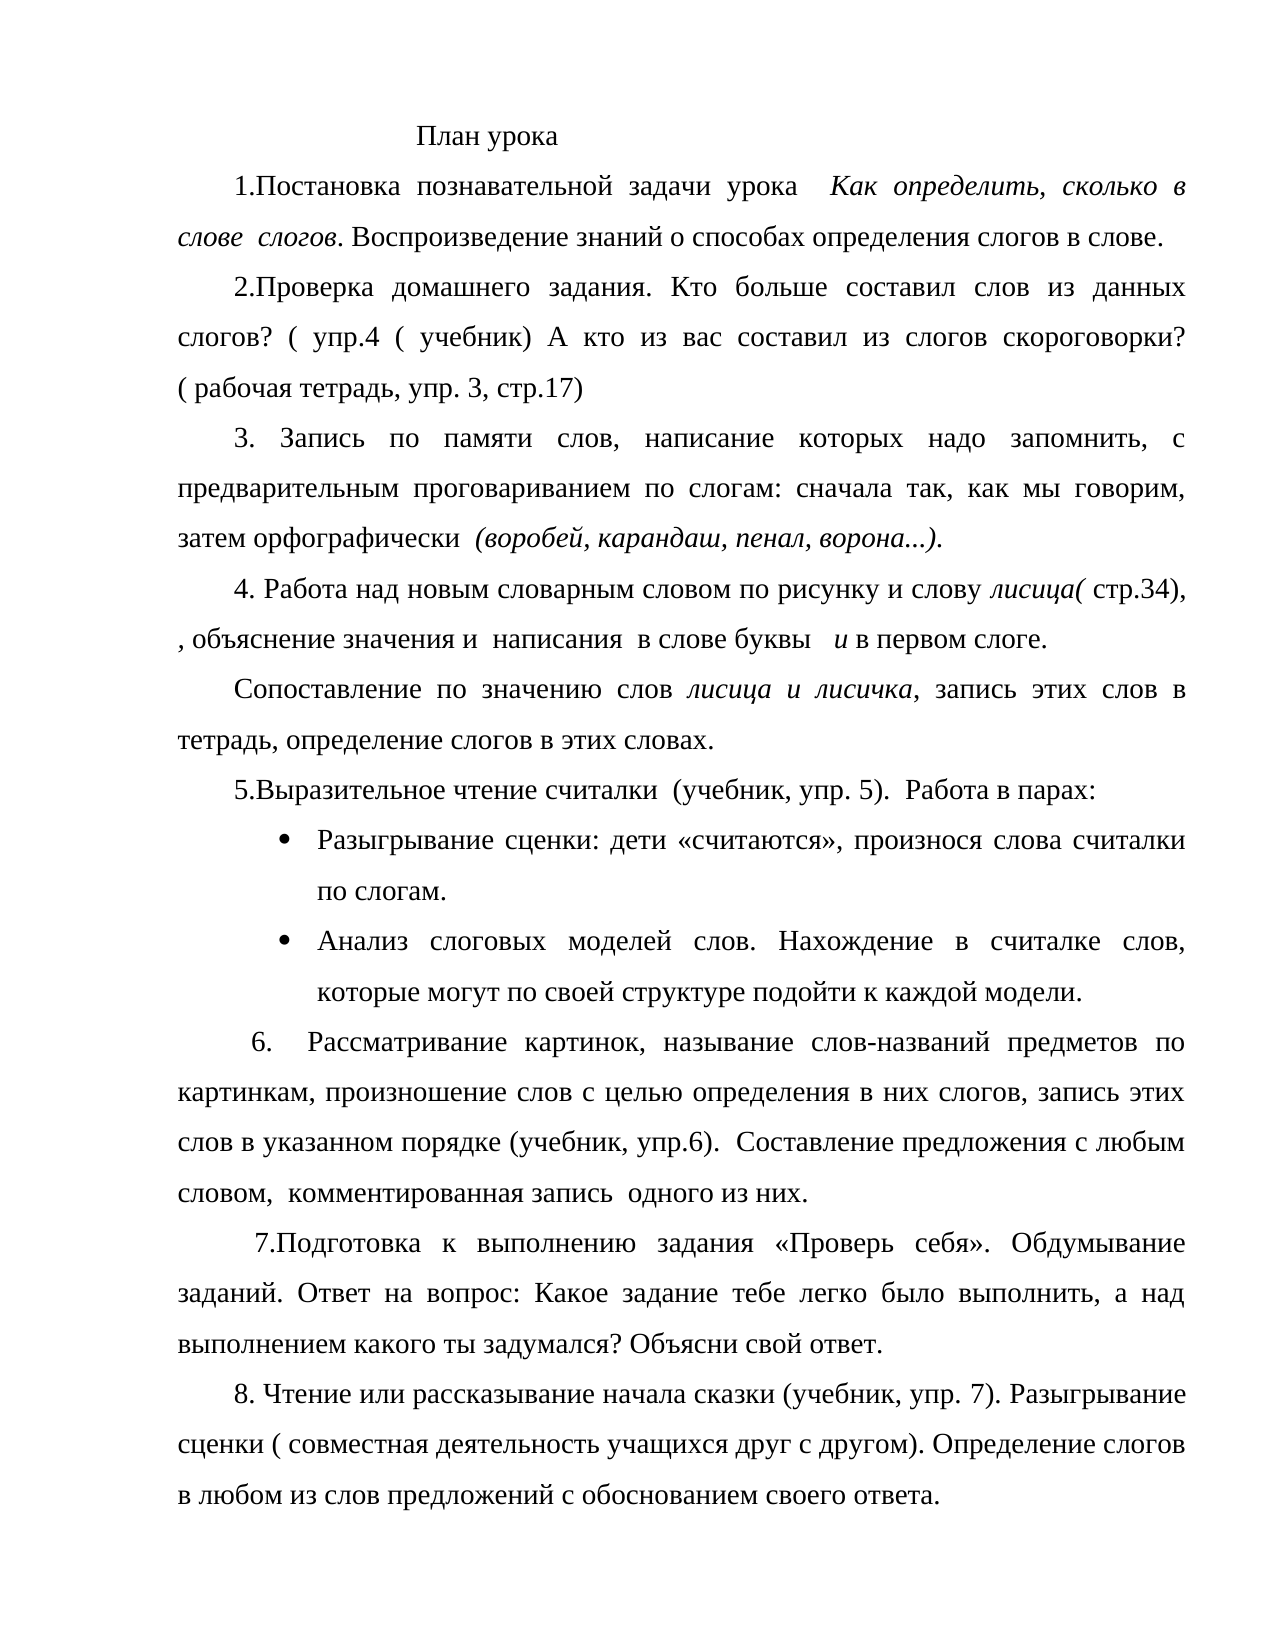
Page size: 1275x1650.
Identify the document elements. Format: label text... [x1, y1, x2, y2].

text 1.Постановка познавательной задачи урока Как определить, сколько в слове слогов. Воспроизведение знаний о способах определения слогов в слове. [177, 168, 1186, 252]
text 2.Проверка домашнего задания. Кто больше составил слов из данных слогов? ( упр.4 ( учебник) А кто из вас составил из слогов скороговорки? ( рабочая тетрадь, упр. 3, стр.17) [177, 269, 1186, 403]
list Разыгрывание сценки: дети «считаются», произнося слова считалки по слогам. [279, 822, 1186, 906]
text 3. Запись по памяти слов, написание которых надо запомнить, с предварительным проговариванием по слогам: сначала так, как мы говорим, затем орфографически (воробей, карандаш, пенал, ворона...). [177, 420, 1186, 554]
text План урока [177, 118, 1186, 152]
text 7.Подготовка к выполнению задания «Проверь себя». Обдумывание заданий. Ответ на вопрос: Какое задание тебе легко было выполнить, а над выполнением какого ты задумался? Объясни свой ответ. [177, 1225, 1186, 1359]
text 4. Работа над новым словарным словом по рисунку и слову лисица( стр.34), , объяснение значения и написания в слове буквы и в первом слоге. [177, 571, 1186, 655]
list Анализ слоговых моделей слов. Нахождение в считалке слов, которые могут по своей структуре подойти к каждой модели. [279, 923, 1186, 1007]
text Сопоставление по значению слов лисица и лисичка, запись этих слов в тетрадь, определение слогов в этих словах. [177, 672, 1186, 755]
text 5.Выразительное чтение считалки (учебник, упр. 5). Работа в парах: [177, 772, 1186, 806]
text 6. Рассматривание картинок, называние слов-названий предметов по картинкам, произношение слов с целью определения в них слогов, запись этих слов в указанном порядке (учебник, упр.6). Составление предложения с любым словом, комментированная запись одного из них. [177, 1024, 1186, 1208]
text 8. Чтение или рассказывание начала сказки (учебник, упр. 7). Разыгрывание сценки ( совместная деятельность учащихся друг с другом). Определение слогов в любом из слов предложений с обоснованием своего ответа. [177, 1376, 1186, 1510]
